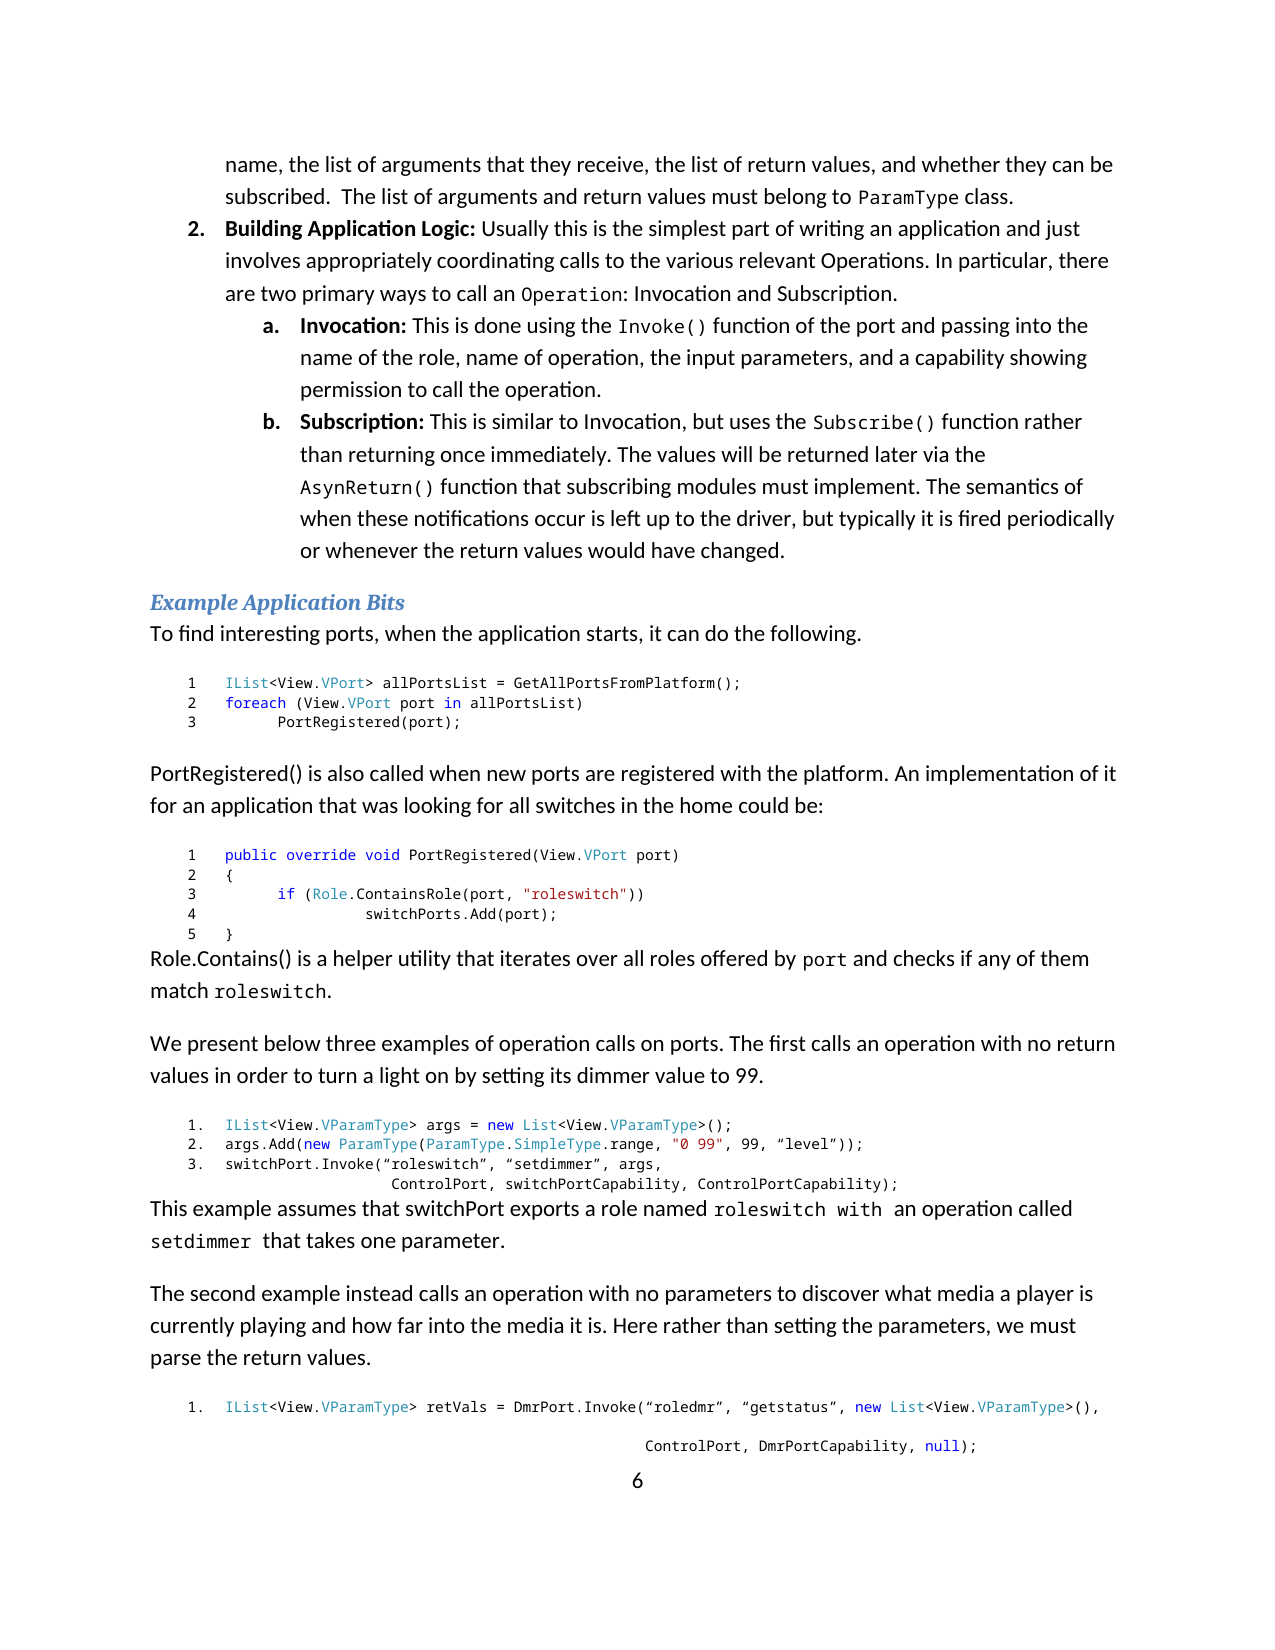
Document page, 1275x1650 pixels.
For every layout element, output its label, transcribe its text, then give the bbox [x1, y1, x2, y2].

list foreach (View.VPort port in allPortsList) [187, 692, 1125, 712]
text This example assumes that switchPort exports a role named roleswitch with an operation called setdimmer that takes one parameter. [150, 1194, 1125, 1254]
list Building Application Logic: Usually this is the simplest part of writing an application and just involves appropriately coordinating calls to the various relevant Operations. In particular, there are two primary ways to call an Operation: Invocation and Subscription. [187, 214, 1125, 307]
list public override void PortRegistered(View.VPort port) [187, 844, 1125, 864]
list } [187, 924, 1125, 944]
list PortRegistered(port); [187, 712, 1125, 732]
text We present below three examples of operation calls on ports. The first calls an operation with no return values in order to turn a light on by setting its dimmer value to 99. [150, 1029, 1125, 1089]
list IList<View.VParamType> retVals = DmrPort.Invoke(“roledmr”, “getstatus”, new List<View.VParamType>(), ControlPort, DmrPortCapability, null); [187, 1396, 1125, 1456]
list IList<View.VPort> allPortsList = GetAllPortsFromPlatform(); [187, 672, 1125, 692]
list { [187, 864, 1125, 884]
subtitle Example Application Bits [150, 589, 1125, 616]
text The second example instead calls an operation with no parameters to discover what media a player is currently playing and how far into the media it is. Here rather than setting the parameters, we must parse the return values. [150, 1279, 1125, 1371]
list Subscription: This is similar to Invocation, but uses the Subscribe() function rather than returning once immediately. The values will be returned later via the AsynReturn() function that subscribing modules must implement. The semantics of when these notifications occur is left up to the driver, but typically it is fired periodically or whenever the return values would have changed. [262, 407, 1125, 564]
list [187, 150, 1125, 210]
list args.Add(new ParamType(ParamType.SimpleType.range, "0 99", 99, “level”)); [187, 1134, 1125, 1154]
list switchPorts.Add(port); [187, 904, 1125, 924]
list Invocation: This is done using the Invoke() function of the port and passing into the name of the role, name of operation, the input parameters, and a capability showing permission to call the operation. [262, 311, 1125, 403]
list IList<View.VParamType> args = new List<View.VParamType>(); [187, 1114, 1125, 1134]
text Role.Contains() is a helper utility that iterates over all roles offered by port and checks if any of them match roleswitch. [150, 944, 1125, 1004]
text To find interesting ports, when the application starts, it can do the following. [150, 619, 1125, 647]
text PortRegistered() is also called when new ports are registered with the platform. An implementation of it for an application that was looking for all switches in the home could be: [150, 759, 1125, 819]
list switchPort.Invoke(“roleswitch”, “setdimmer”, args, ControlPort, switchPortCapability, ControlPortCapability); [187, 1154, 1125, 1194]
list if (Role.ContainsRole(port, "roleswitch")) [187, 884, 1125, 904]
